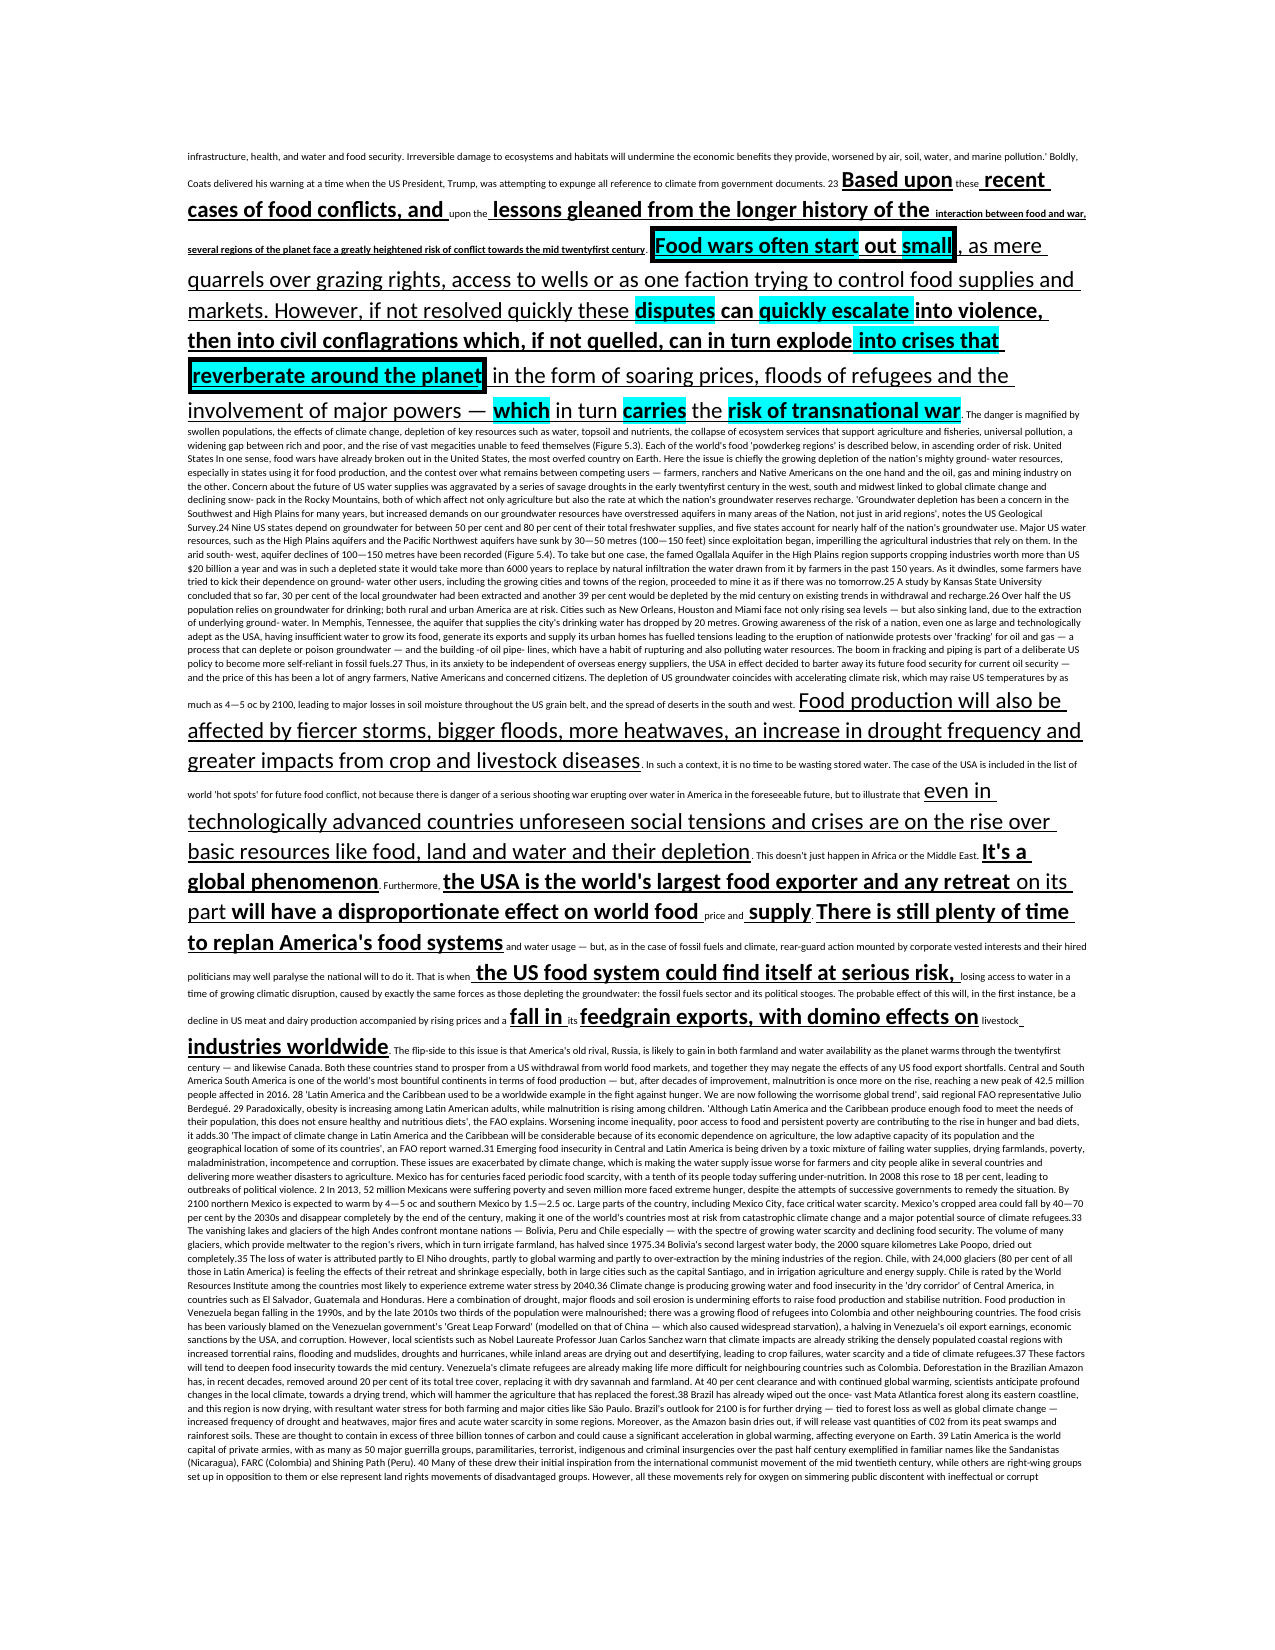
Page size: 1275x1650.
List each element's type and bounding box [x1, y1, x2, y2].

text [187, 150, 1087, 1483]
